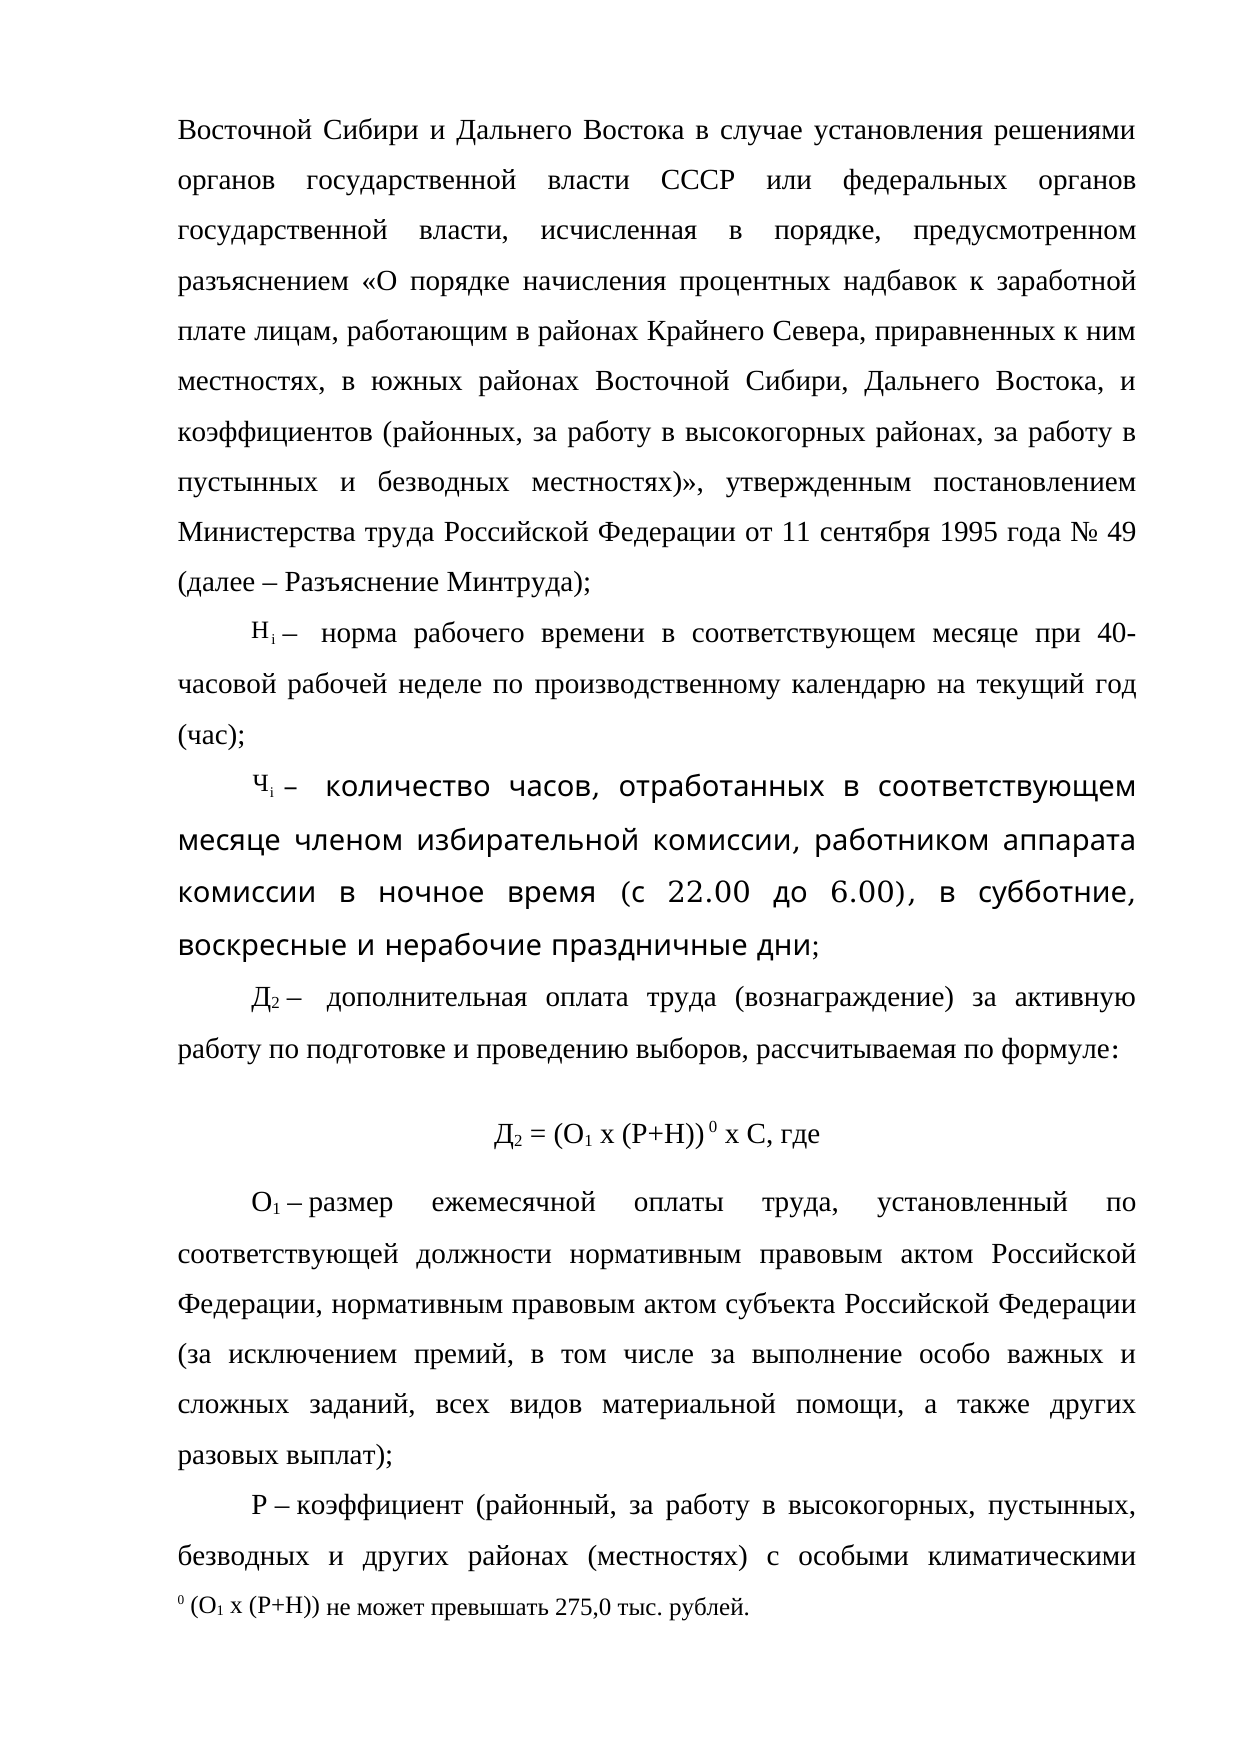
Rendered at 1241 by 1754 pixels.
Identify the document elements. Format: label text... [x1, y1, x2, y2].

text – норма рабочего времени в соответствующем месяце при 40-часовой рабочей неделе по производственному календарю на текущий год (час); [177, 615, 1137, 750]
text – количество часов, отработанных в соответствующем месяце членом избирательной комиссии, работником аппарата комиссии в ночное время (с 22.00 до 6.00), в субботние, воскресные и нерабочие праздничные дни; [177, 767, 1137, 961]
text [177, 1487, 1137, 1571]
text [177, 112, 1137, 598]
text О1 – размер ежемесячной оплаты труда, установленный по соответствующей должности нормативным правовым актом Российской Федерации, нормативным правовым актом субъекта Российской Федерации (за исключением премий, в том числе за выполнение особо важных и сложных заданий, всех видов материальной помощи, а также других разовых выплат); [177, 1183, 1137, 1471]
text Д2 – дополнительная оплата труда (вознаграждение) за активную работу по подготовке и проведению выборов, рассчитываемая по формуле: [177, 979, 1137, 1065]
text Д2 = (О1 x (Р+Н)) х C, где [177, 1116, 1137, 1150]
